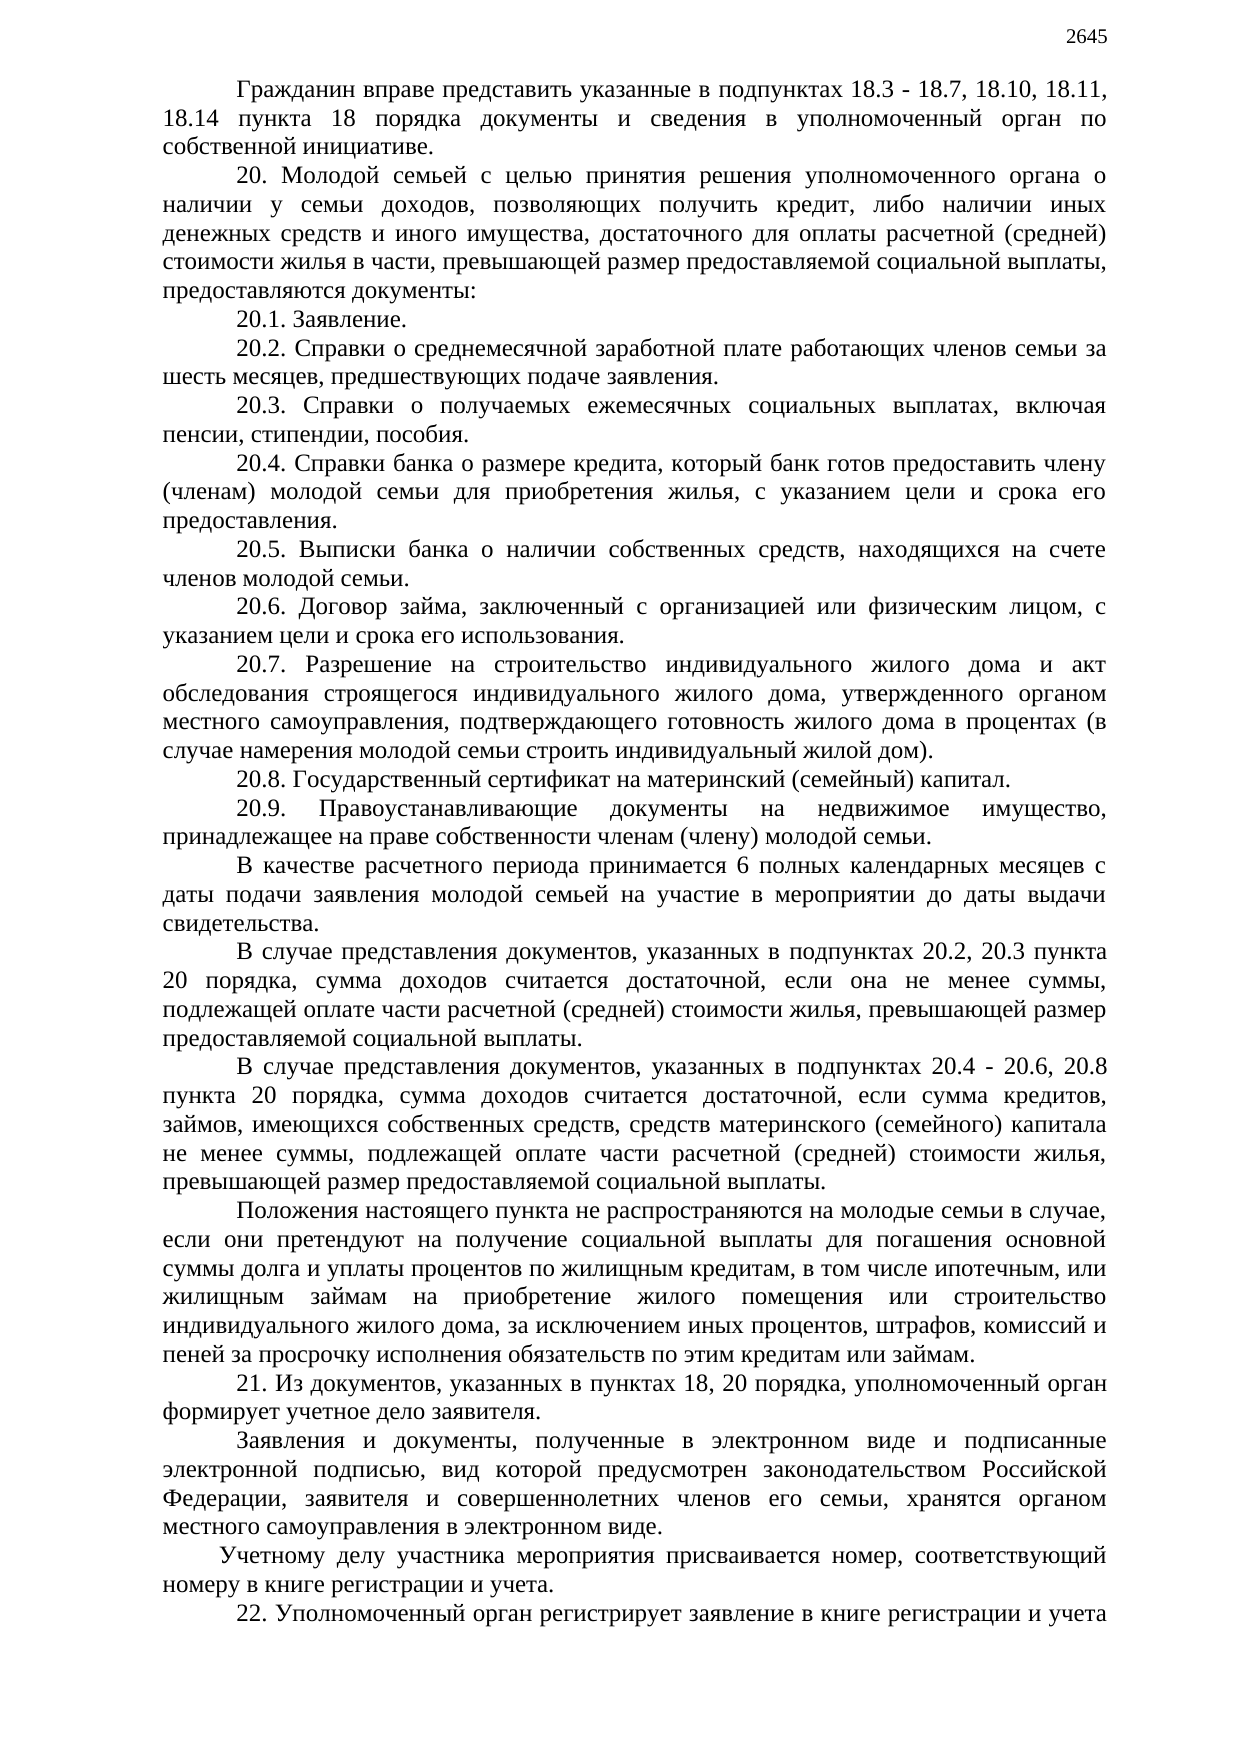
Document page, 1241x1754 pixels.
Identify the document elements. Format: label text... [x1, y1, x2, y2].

text 20.1. Заявление. [162, 304, 1107, 333]
text 20.5. Выписки банка о наличии собственных средств, находящихся на счете членов молодой семьи. [162, 534, 1107, 591]
text Заявления и документы, полученные в электронном виде и подписанные электронной подписью, вид которой предусмотрен законодательством Российской Федерации, заявителя и совершеннолетних членов его семьи, хранятся органом местного самоуправления в электронном виде. [162, 1425, 1107, 1540]
text Положения настоящего пункта не распространяются на молодые семьи в случае, если они претендуют на получение социальной выплаты для погашения основной суммы долга и уплаты процентов по жилищным кредитам, в том числе ипотечным, или жилищным займам на приобретение жилого помещения или строительство индивидуального жилого дома, за исключением иных процентов, штрафов, комиссий и пеней за просрочку исполнения обязательств по этим кредитам или займам. [162, 1195, 1107, 1368]
text 20.3. Справки о получаемых ежемесячных социальных выплатах, включая пенсии, стипендии, пособия. [162, 390, 1107, 448]
text Гражданин вправе представить указанные в подпунктах 18.3 - 18.7, 18.10, 18.11, 18.14 пункта 18 порядка документы и сведения в уполномоченный орган по собственной инициативе. [162, 74, 1107, 160]
text Учетному делу участника мероприятия присваивается номер, соответствующий номеру в книге регистрации и учета. [162, 1540, 1107, 1598]
text 21. Из документов, указанных в пунктах 18, 20 порядка, уполномоченный орган формирует учетное дело заявителя. [162, 1368, 1107, 1425]
text 20.2. Справки о среднемесячной заработной плате работающих членов семьи за шесть месяцев, предшествующих подаче заявления. [162, 333, 1107, 390]
text 20.9. Правоустанавливающие документы на недвижимое имущество, принадлежащее на праве собственности членам (члену) молодой семьи. [162, 793, 1107, 850]
text 20.7. Разрешение на строительство индивидуального жилого дома и акт обследования строящегося индивидуального жилого дома, утвержденного органом местного самоуправления, подтверждающего готовность жилого дома в процентах (в случае намерения молодой семьи строить индивидуальный жилой дом). [162, 649, 1107, 764]
text 20. Молодой семьей с целью принятия решения уполномоченного органа о наличии у семьи доходов, позволяющих получить кредит, либо наличии иных денежных средств и иного имущества, достаточного для оплаты расчетной (средней) стоимости жилья в части, превышающей размер предоставляемой социальной выплаты, предоставляются документы: [162, 160, 1107, 304]
text В случае представления документов, указанных в подпунктах 20.2, 20.3 пункта 20 порядка, сумма доходов считается достаточной, если она не менее суммы, подлежащей оплате части расчетной (средней) стоимости жилья, превышающей размер предоставляемой социальной выплаты. [162, 936, 1107, 1051]
text 20.4. Справки банка о размере кредита, который банк готов предоставить члену (членам) молодой семьи для приобретения жилья, с указанием цели и срока его предоставления. [162, 448, 1107, 534]
text В случае представления документов, указанных в подпунктах 20.4 - 20.6, 20.8 пункта 20 порядка, сумма доходов считается достаточной, если сумма кредитов, займов, имеющихся собственных средств, средств материнского (семейного) капитала не менее суммы, подлежащей оплате части расчетной (средней) стоимости жилья, превышающей размер предоставляемой социальной выплаты. [162, 1051, 1107, 1195]
text 20.8. Государственный сертификат на материнский (семейный) капитал. [162, 764, 1107, 793]
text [162, 1598, 1107, 1626]
text В качестве расчетного периода принимается 6 полных календарных месяцев с даты подачи заявления молодой семьей на участие в мероприятии до даты выдачи свидетельства. [162, 850, 1107, 936]
text 20.6. Договор займа, заключенный с организацией или физическим лицом, с указанием цели и срока его использования. [162, 591, 1107, 649]
